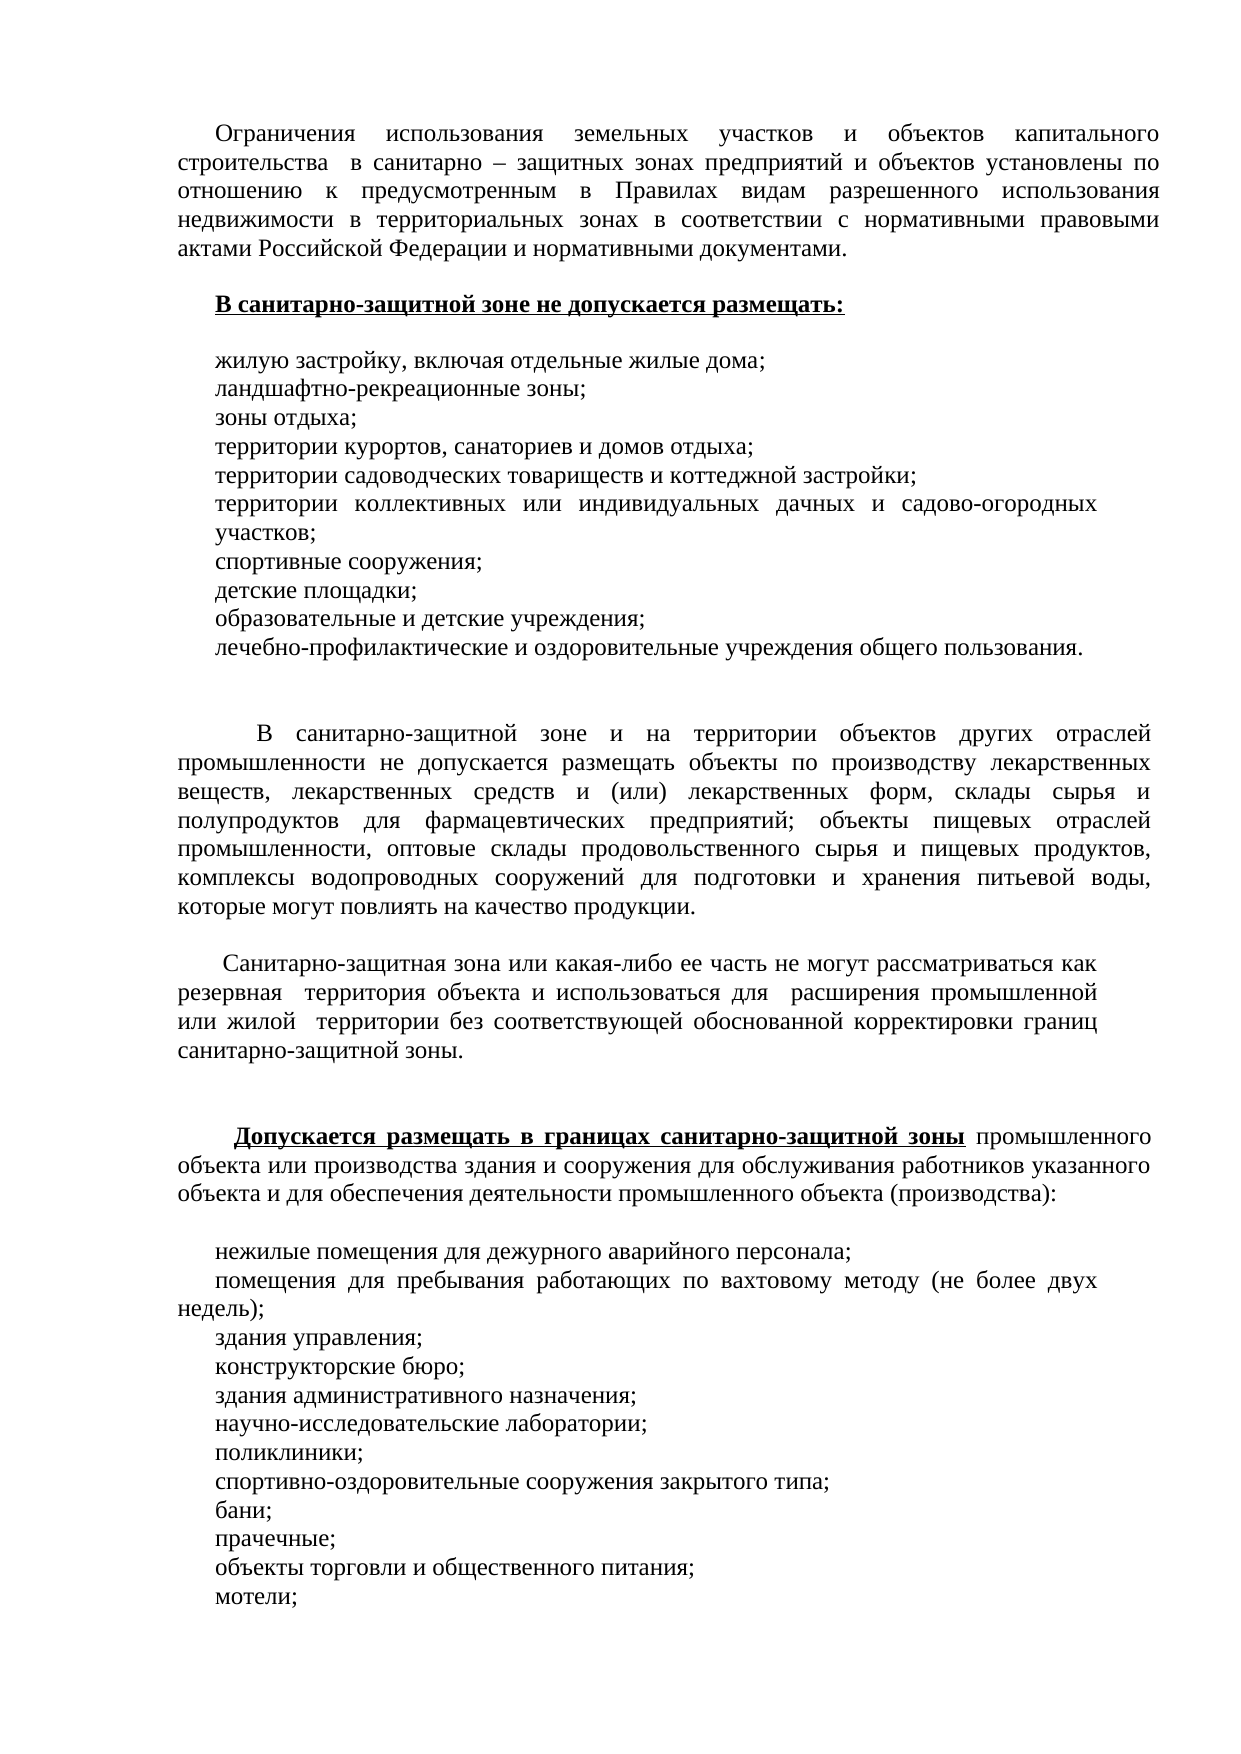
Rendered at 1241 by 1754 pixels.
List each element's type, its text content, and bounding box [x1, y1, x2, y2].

text ландшафтно-рекреационные зоны; [215, 373, 1098, 402]
text детские площадки; [215, 575, 1098, 603]
text бани; [177, 1495, 1098, 1523]
text жилую застройку, включая отдельные жилые дома; [215, 345, 1098, 373]
text территории садоводческих товариществ и коттеджной застройки; [215, 460, 1098, 488]
text Ограничения использования земельных участков и объектов капитального строительства в санитарно – защитных зонах предприятий и объектов установлены по отношению к предусмотренным в Правилах видам разрешенного использования недвижимости в территориальных зонах в соответствии с нормативными правовыми актами Российской Федерации и нормативными документами. [177, 118, 1160, 262]
text прачечные; [177, 1523, 1098, 1552]
text Допускается размещать в границах санитарно-защитной зоны промышленного объекта или производства здания и сооружения для обслуживания работников указанного объекта и для обеспечения деятельности промышленного объекта (производства): [177, 1121, 1152, 1207]
text В санитарно-защитной зоне не допускается размещать: [215, 291, 1098, 318]
text здания административного назначения; [177, 1380, 1098, 1408]
text Санитарно-защитная зона или какая-либо ее часть не могут рассматриваться как резервная территория объекта и использоваться для расширения промышленной или жилой территории без соответствующей обоснованной корректировки границ санитарно-защитной зоны. [177, 948, 1098, 1063]
text лечебно-профилактические и оздоровительные учреждения общего пользования. [215, 632, 1098, 661]
text спортивные сооружения; [215, 546, 1098, 575]
text нежилые помещения для дежурного аварийного персонала; [177, 1236, 1098, 1265]
text помещения для пребывания работающих по вахтовому методу (не более двух недель); [177, 1265, 1098, 1322]
text здания управления; [177, 1322, 1098, 1351]
text научно-исследовательские лаборатории; [177, 1408, 1098, 1437]
text спортивно-оздоровительные сооружения закрытого типа; [177, 1466, 1098, 1495]
text территории курортов, санаториев и домов отдыха; [215, 431, 1098, 460]
text объекты торговли и общественного питания; [177, 1552, 1098, 1581]
text конструкторские бюро; [177, 1351, 1098, 1380]
text образовательные и детские учреждения; [215, 603, 1098, 632]
text территории коллективных или индивидуальных дачных и садово-огородных участков; [215, 488, 1098, 546]
text В санитарно-защитной зоне и на территории объектов других отраслей промышленности не допускается размещать объекты по производству лекарственных веществ, лекарственных средств и (или) лекарственных форм, склады сырья и полупродуктов для фармацевтических предприятий; объекты пищевых отраслей промышленности, оптовые склады продовольственного сырья и пищевых продуктов, комплексы водопроводных сооружений для подготовки и хранения питьевой воды, которые могут повлиять на качество продукции. [177, 718, 1152, 920]
text мотели; [177, 1581, 1098, 1610]
text зоны отдыха; [215, 402, 1098, 431]
text поликлиники; [177, 1437, 1098, 1466]
